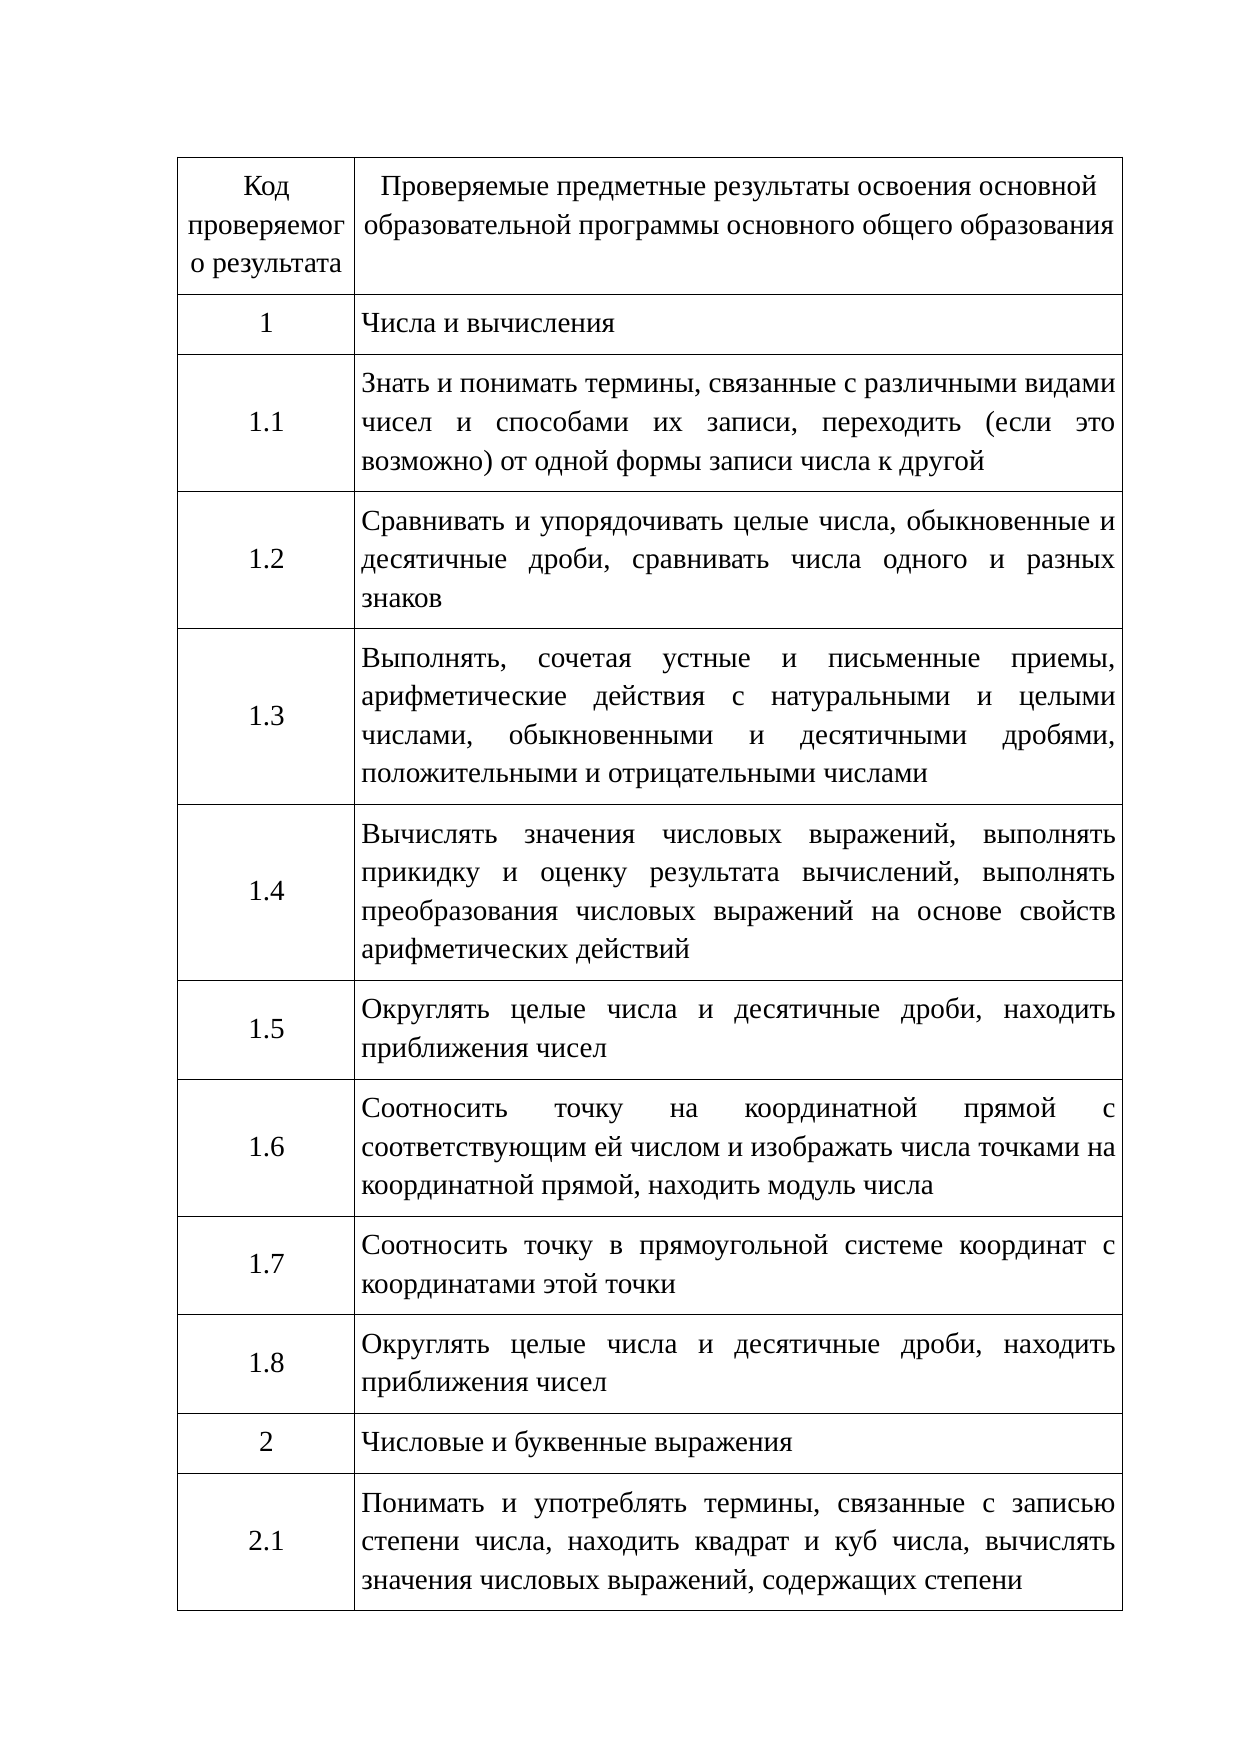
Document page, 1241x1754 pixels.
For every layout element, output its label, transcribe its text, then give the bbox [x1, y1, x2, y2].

table_cell Округлять целые числа и десятичные дроби, находить приближения чисел [355, 1315, 1122, 1413]
table_cell 1 [178, 295, 354, 354]
table_header Код проверяемого результата [178, 158, 354, 294]
table_cell 1.8 [178, 1315, 354, 1413]
table_cell Сравнивать и упорядочивать целые числа, обыкновенные и десятичные дроби, сравнивать числа одного и разных знаков [355, 492, 1122, 628]
table_cell 2 [178, 1414, 354, 1473]
table_cell 1.6 [178, 1080, 354, 1216]
table_cell 1.5 [178, 981, 354, 1078]
table_cell Выполнять, сочетая устные и письменные приемы, арифметические действия с натуральными и целыми числами, обыкновенными и десятичными дробями, положительными и отрицательными числами [355, 629, 1122, 804]
table_cell 1.3 [178, 629, 354, 804]
table_cell Соотносить точку на координатной прямой с соответствующим ей числом и изображать числа точками на координатной прямой, находить модуль числа [355, 1080, 1122, 1216]
table_cell Числа и вычисления [355, 295, 1122, 354]
table_cell Округлять целые числа и десятичные дроби, находить приближения чисел [355, 981, 1122, 1078]
table_header Проверяемые предметные результаты освоения основной образовательной программы основного общего образования [355, 158, 1122, 294]
table_cell 1.4 [178, 805, 354, 980]
table_cell Числовые и буквенные выражения [355, 1414, 1122, 1473]
table_cell Понимать и употреблять термины, связанные с записью степени числа, находить квадрат и куб числа, вычислять значения числовых выражений, содержащих степени [355, 1474, 1122, 1610]
table_cell Знать и понимать термины, связанные с различными видами чисел и способами их записи, переходить (если это возможно) от одной формы записи числа к другой [355, 355, 1122, 491]
table_cell Соотносить точку в прямоугольной системе координат с координатами этой точки [355, 1217, 1122, 1314]
table_cell 1.7 [178, 1217, 354, 1314]
table_cell Вычислять значения числовых выражений, выполнять прикидку и оценку результата вычислений, выполнять преобразования числовых выражений на основе свойств арифметических действий [355, 805, 1122, 980]
table_cell 2.1 [178, 1474, 354, 1610]
table_cell 1.2 [178, 492, 354, 628]
table_cell 1.1 [178, 355, 354, 491]
